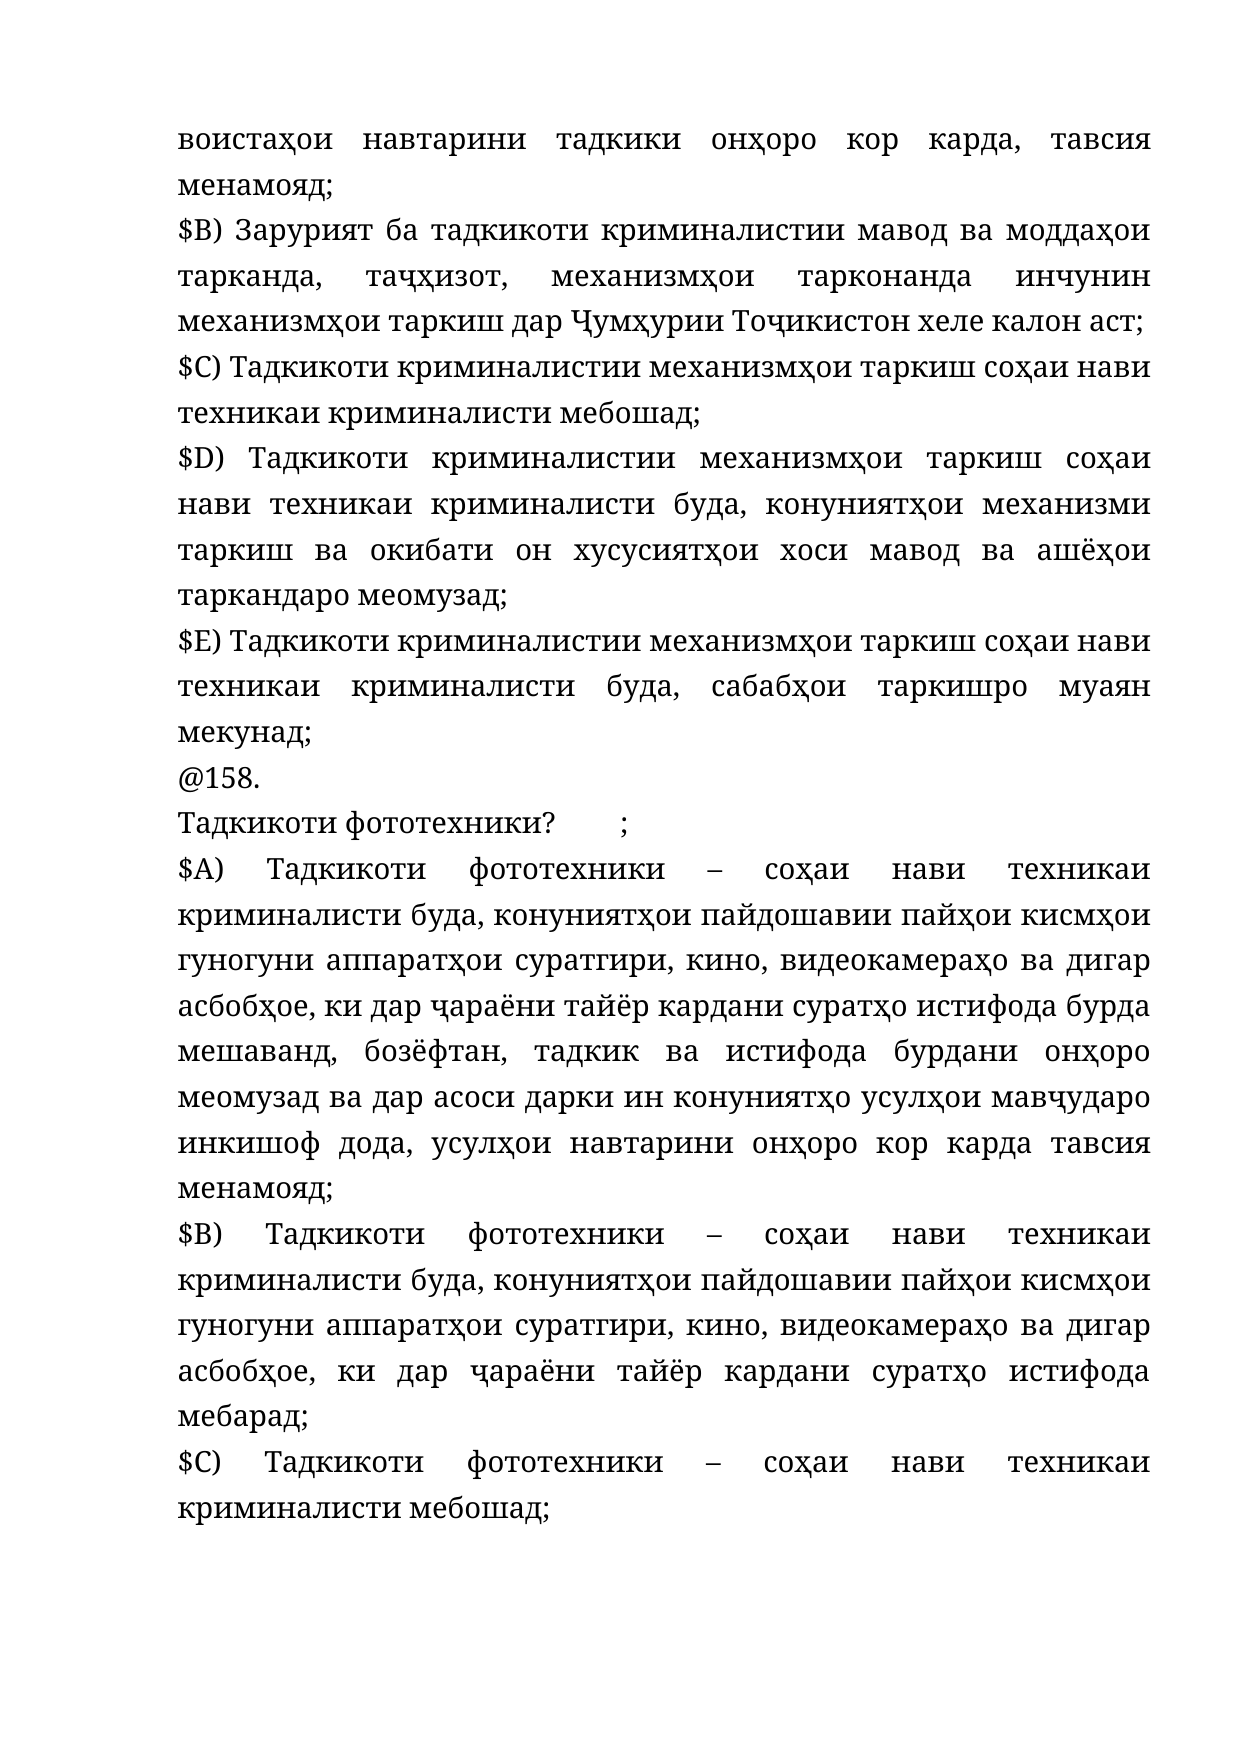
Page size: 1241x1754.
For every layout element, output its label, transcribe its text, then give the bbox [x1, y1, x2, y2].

text $D) Тадкикоти криминалистии механизмҳои таркиш соҳаи нави техникаи криминалисти буда, конуниятҳои механизми таркиш ва окибати он хусусиятҳои хоси мавод ва ашёҳои таркандаро меомузад; [177, 437, 1152, 614]
text $B) Тадкикоти фототехники – соҳаи нави техникаи криминалисти буда, конуниятҳои пайдошавии пайҳои кисмҳои гуногуни аппаратҳои суратгири, кино, видеокамераҳо ва дигар асбобҳое, ки дар ҷараёни тайёр кардани суратҳо истифода мебарад; [177, 1213, 1152, 1435]
text $C) Тадкикоти криминалистии механизмҳои таркиш соҳаи нави техникаи криминалисти мебошад; [177, 346, 1152, 432]
text @158. [177, 757, 1152, 797]
text $B) Зарурият ба тадкикоти криминалистии мавод ва моддаҳои тарканда, таҷҳизот, механизмҳои тарконанда инчунин механизмҳои таркиш дар Ҷумҳурии Тоҷикистон хеле калон аст; [177, 209, 1152, 340]
text $C) Тадкикоти фототехники – соҳаи нави техникаи криминалисти мебошад; [177, 1441, 1152, 1527]
text $E) Тадкикоти криминалистии механизмҳои таркиш соҳаи нави техникаи криминалисти буда, сабабҳои таркишро муаян мекунад; [177, 620, 1152, 751]
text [177, 118, 1152, 203]
text $A) Тадкикоти фототехники – соҳаи нави техникаи криминалисти буда, конуниятҳои пайдошавии пайҳои кисмҳои гуногуни аппаратҳои суратгири, кино, видеокамераҳо ва дигар асбобҳое, ки дар ҷараёни тайёр кардани суратҳо истифода бурда мешаванд, бозёфтан, тадкик ва истифода бурдани онҳоро меомузад ва дар асоси дарки ин конуниятҳо усулҳои мавҷударо инкишоф дода, усулҳои навтарини онҳоро кор карда тавсия менамояд; [177, 848, 1152, 1207]
text Тадкикоти фототехники? ; [177, 802, 1152, 842]
